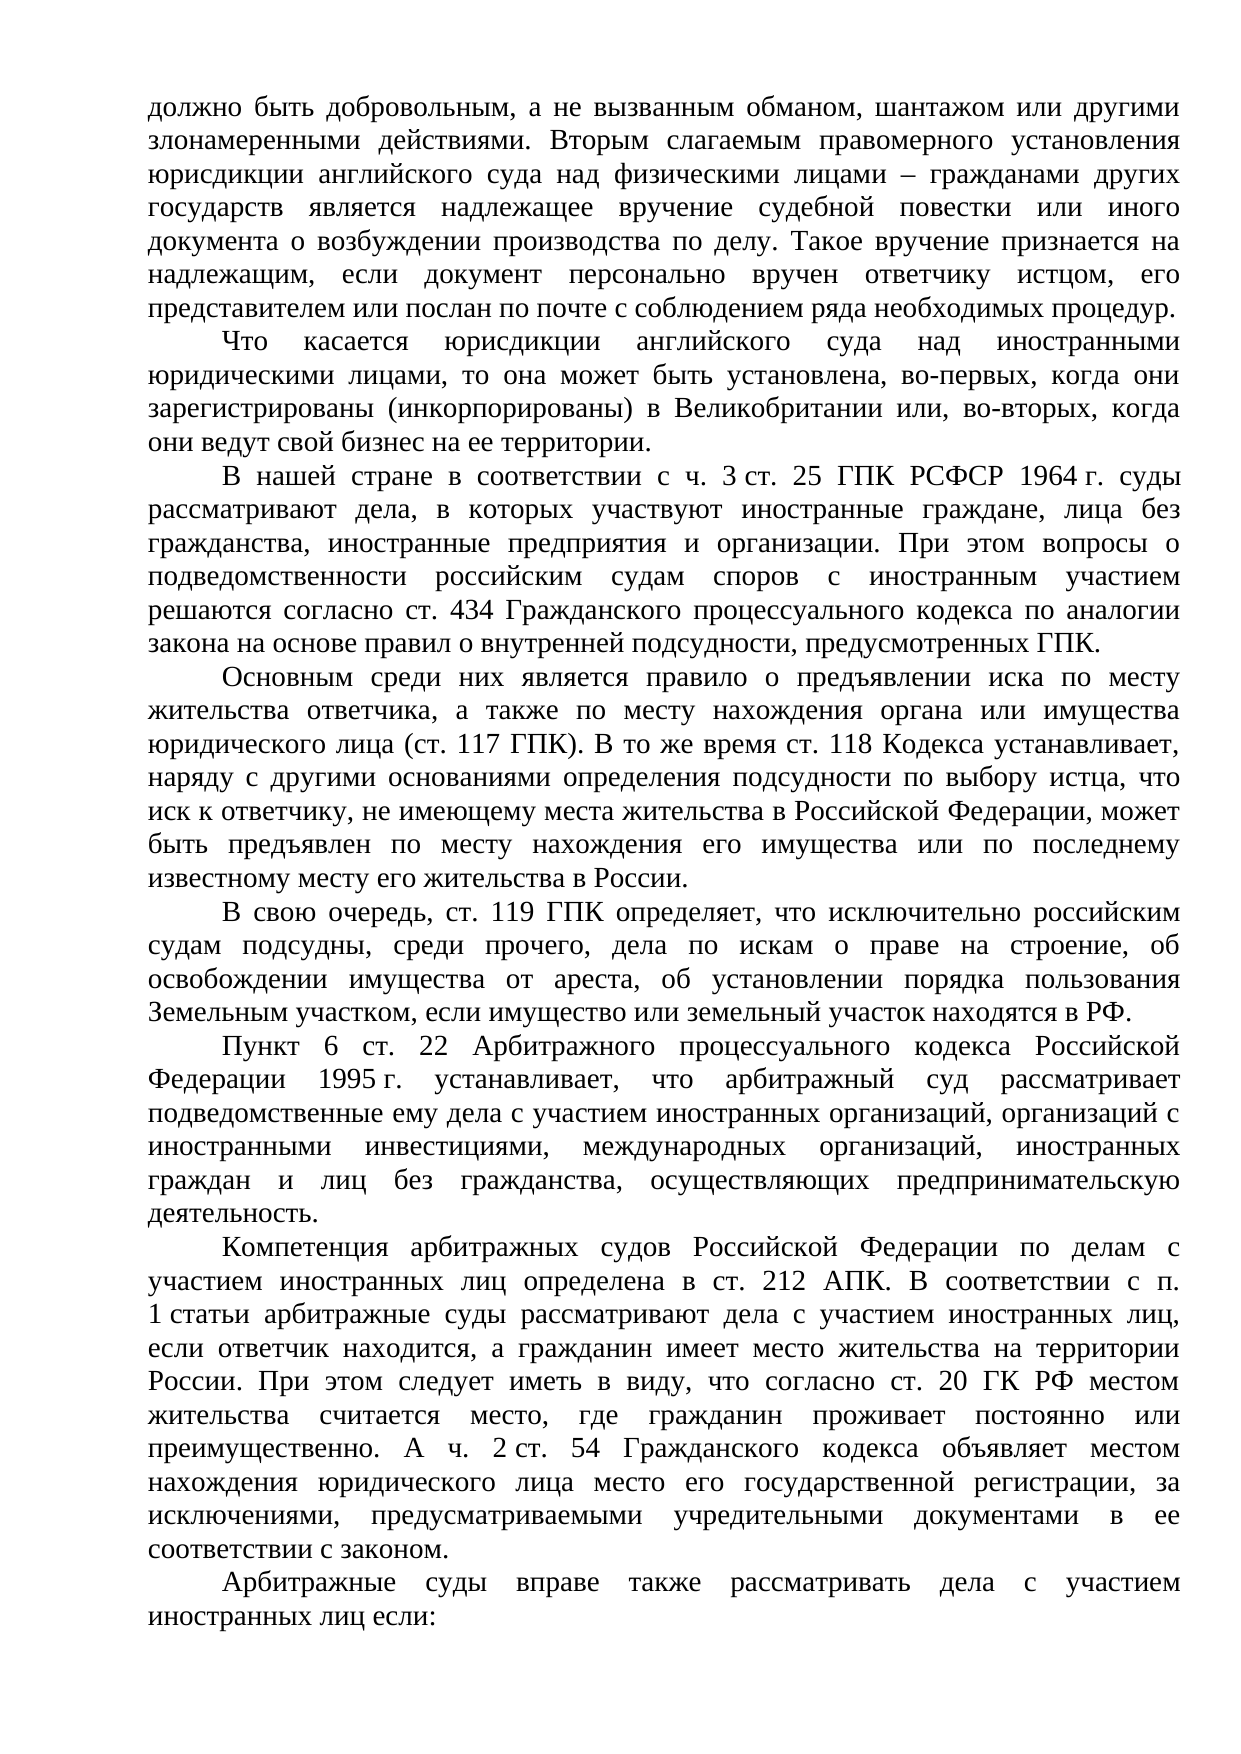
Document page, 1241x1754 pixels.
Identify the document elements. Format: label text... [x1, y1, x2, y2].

text Пункт 6 ст. 22 Арбитражного процессуального кодекса Российской Федерации 1995 г. устанавливает, что арбитражный суд рассматривает подведомственные ему дела с участием иностранных организаций, организаций с иностранными инвестициями, международных организаций, иностранных граждан и лиц без гражданства, осуществляющих предпринимательскую деятельность. [148, 1028, 1181, 1229]
text В свою очередь, ст. 119 ГПК определяет, что исключительно российским судам подсудны, среди прочего, дела по искам о праве на строение, об освобождении имущества от ареста, об установлении порядка пользования Земельным участком, если имущество или земельный участок находятся в РФ. [148, 894, 1181, 1028]
text Компетенция арбитражных судов Российской Федерации по делам с участием иностранных лиц определена в ст. 212 АПК. В соответствии с п. 1 статьи арбитражные суды рассматривают дела с участием иностранных лиц, если ответчик находится, а гражданин имеет место жительства на территории России. При этом следует иметь в виду, что согласно ст. 20 ГК РФ местом жительства считается место, где гражданин проживает постоянно или преимущественно. А ч. 2 ст. 54 Гражданского кодекса объявляет местом нахождения юридического лица место его государственной регистрации, за исключениями, предусматриваемыми учредительными документами в ее соответствии с законом. [148, 1229, 1181, 1564]
text Что касается юрисдикции английского суда над иностранными юридическими лицами, то она может быть установлена, во-первых, когда они зарегистрированы (инкорпорированы) в Великобритании или, во-вторых, когда они ведут свой бизнес на ее территории. [148, 323, 1181, 458]
text В нашей стране в соответствии с ч. 3 ст. 25 ГПК РСФСР 1964 г. суды рассматривают дела, в которых участвуют иностранные граждане, лица без гражданства, иностранные предприятия и организации. При этом вопросы о подведомственности российским судам споров с иностранным участием решаются согласно ст. 434 Гражданского процессуального кодекса по аналогии закона на основе правил о внутренней подсудности, предусмотренных ГПК. [148, 458, 1181, 659]
text Основным среди них является правило о предъявлении иска по месту жительства ответчика, а также по месту нахождения органа или имущества юридического лица (ст. 117 ГПК). В то же время ст. 118 Кодекса устанавливает, наряду с другими основаниями определения подсудности по выбору истца, что иск к ответчику, не имеющему места жительства в Российской Федерации, может быть предъявлен по месту нахождения его имущества или по последнему известному месту его жительства в России. [148, 659, 1181, 894]
text Арбитражные суды вправе также рассматривать дела с участием иностранных лиц если: [148, 1564, 1181, 1632]
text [148, 89, 1181, 323]
